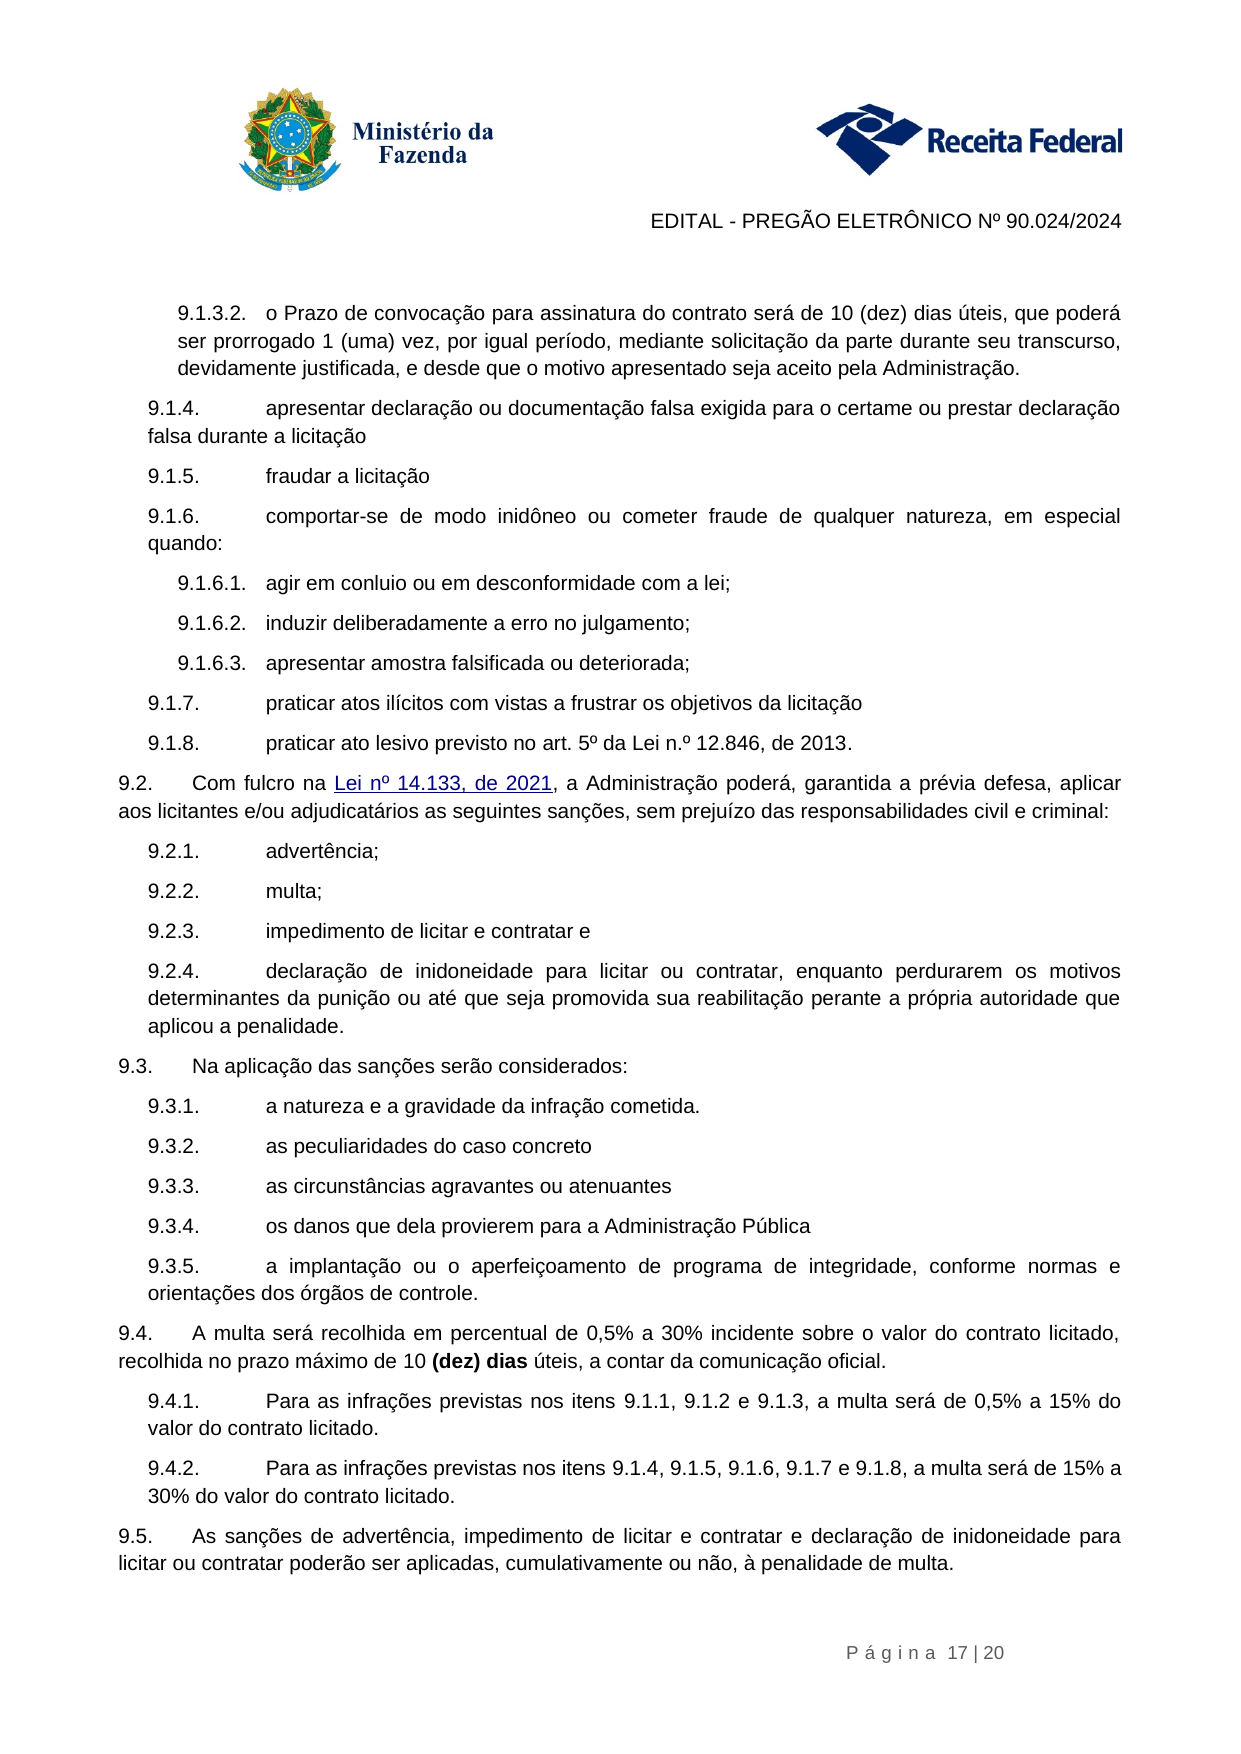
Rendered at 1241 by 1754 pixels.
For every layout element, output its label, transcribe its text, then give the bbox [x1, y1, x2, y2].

text impedimento de licitar e contratar e [148, 919, 1122, 943]
text multa; [148, 879, 1122, 903]
text as peculiaridades do caso concreto [148, 1134, 1122, 1158]
text praticar atos ilícitos com vistas a frustrar os objetivos da licitação [148, 691, 1122, 715]
text as circunstâncias agravantes ou atenuantes [148, 1174, 1122, 1198]
text comportar-se de modo inidôneo ou cometer fraude de qualquer natureza, em especial quando: [148, 504, 1122, 555]
text advertência; [148, 839, 1122, 863]
text Para as infrações previstas nos itens 9.1.1, 9.1.2 e 9.1.3, a multa será de 0,5% a 15% do valor do contrato licitado. [148, 1389, 1122, 1440]
text declaração de inidoneidade para licitar ou contratar, enquanto perdurarem os motivos determinantes da punição ou até que seja promovida sua reabilitação perante a própria autoridade que aplicou a penalidade. [148, 959, 1122, 1038]
text fraudar a licitação [148, 464, 1122, 488]
text Para as infrações previstas nos itens 9.1.4, 9.1.5, 9.1.6, 9.1.7 e 9.1.8, a multa será de 15% a 30% do valor do contrato licitado. [148, 1456, 1122, 1508]
picture [236, 73, 1123, 210]
text a natureza e a gravidade da infração cometida. [148, 1094, 1122, 1118]
text induzir deliberadamente a erro no julgamento; [177, 611, 1122, 635]
text As sanções de advertência, impedimento de licitar e contratar e declaração de inidoneidade para licitar ou contratar poderão ser aplicadas, cumulativamente ou não, à penalidade de multa. [118, 1524, 1122, 1575]
text Com fulcro na Lei nº 14.133, de 2021, a Administração poderá, garantida a prévia defesa, aplicar aos licitantes e/ou adjudicatários as seguintes sanções, sem prejuízo das responsabilidades civil e criminal: [118, 771, 1122, 823]
text Na aplicação das sanções serão considerados: [118, 1054, 1122, 1078]
text agir em conluio ou em desconformidade com a lei; [177, 571, 1122, 595]
text o Prazo de convocação para assinatura do contrato será de 10 (dez) dias úteis, que poderá ser prorrogado 1 (uma) vez, por igual período, mediante solicitação da parte durante seu transcurso, devidamente justificada, e desde que o motivo apresentado seja aceito pela Administração. [177, 301, 1122, 380]
text os danos que dela provierem para a Administração Pública [148, 1214, 1122, 1238]
text praticar ato lesivo previsto no art. 5º da Lei n.º 12.846, de 2013. [148, 731, 1122, 755]
text apresentar amostra falsificada ou deteriorada; [177, 651, 1122, 675]
text A multa será recolhida em percentual de 0,5% a 30% incidente sobre o valor do contrato licitado, recolhida no prazo máximo de 10 (dez) dias úteis, a contar da comunicação oficial. [118, 1321, 1122, 1373]
text apresentar declaração ou documentação falsa exigida para o certame ou prestar declaração falsa durante a licitação [148, 396, 1122, 448]
text a implantação ou o aperfeiçoamento de programa de integridade, conforme normas e orientações dos órgãos de controle. [148, 1254, 1122, 1305]
